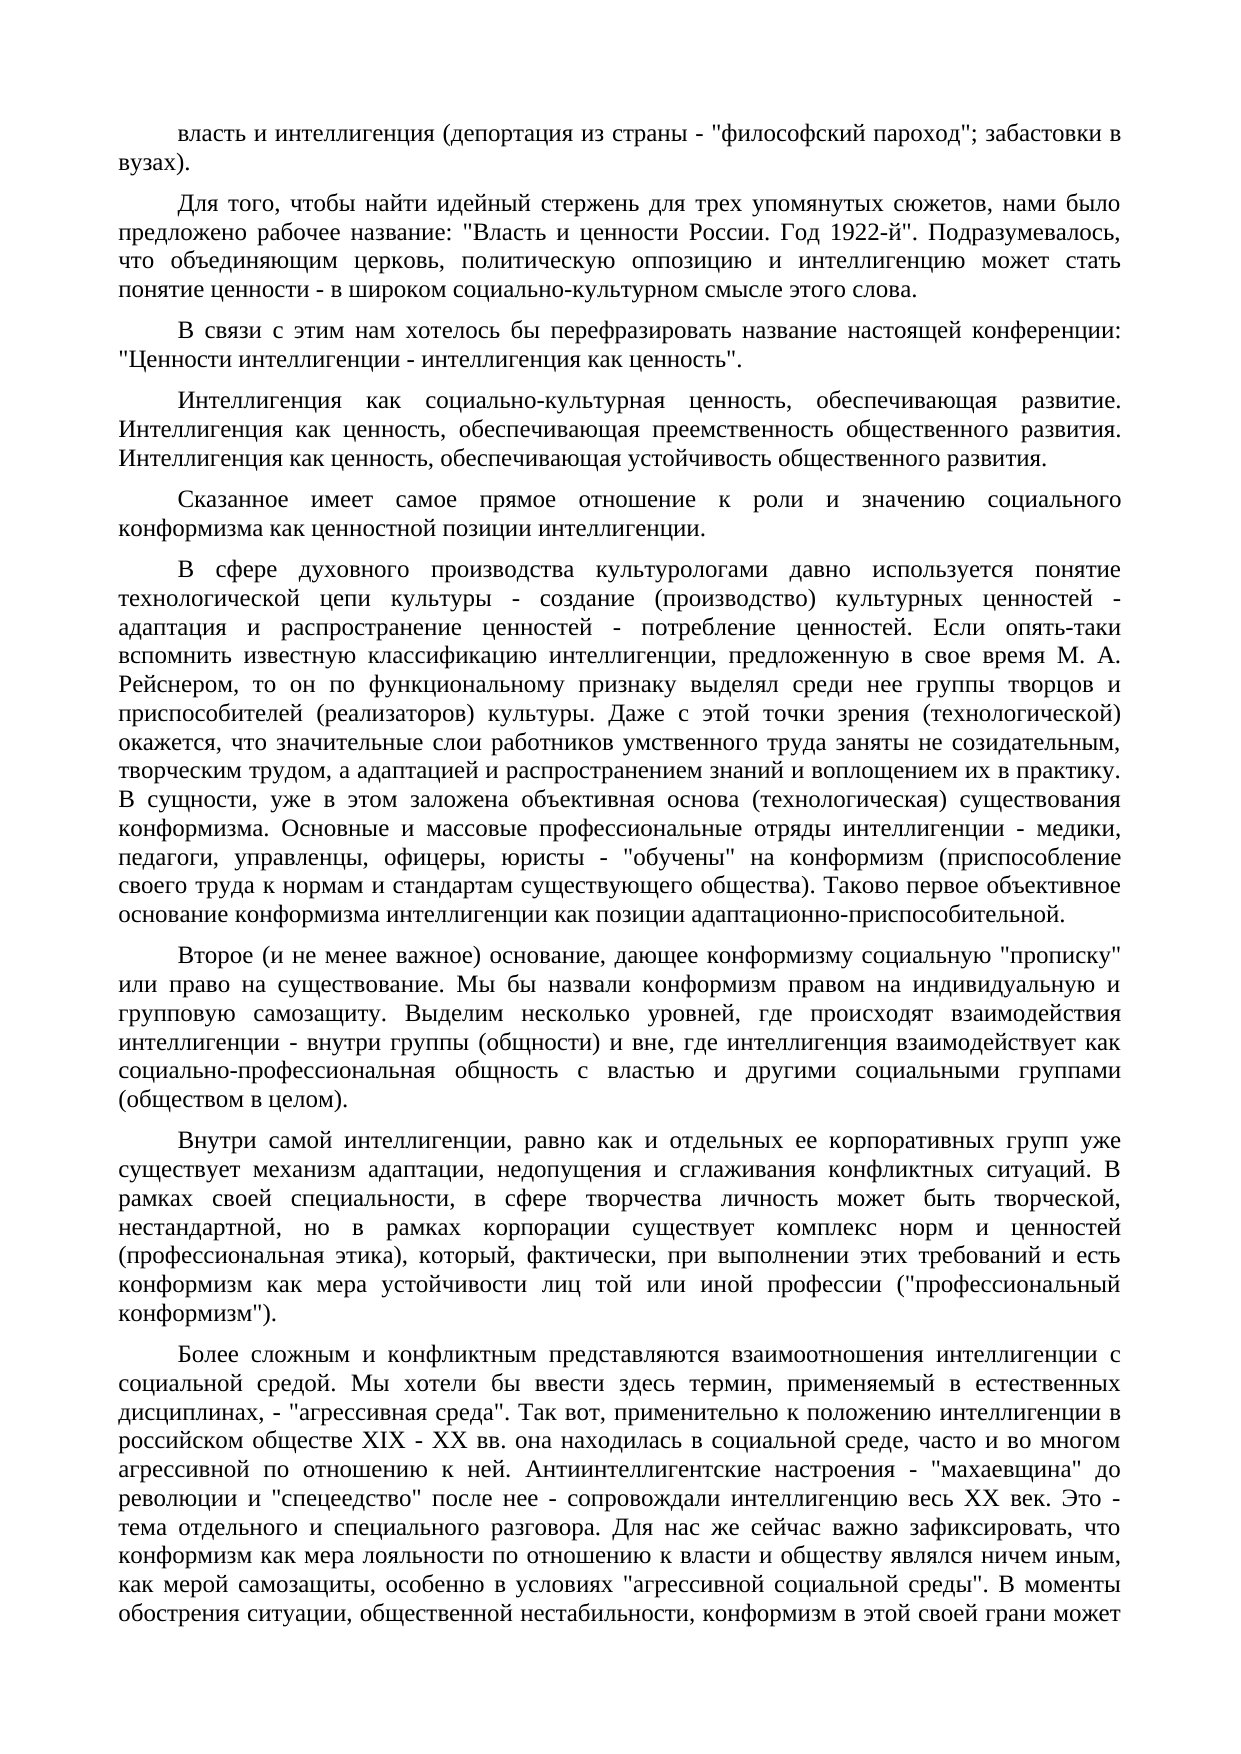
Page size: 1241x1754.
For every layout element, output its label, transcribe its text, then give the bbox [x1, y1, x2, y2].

text Интеллигенция как социально-культурная ценность, обеспечивающая развитие. Интеллигенция как ценность, обеспечивающая преемственность общественного развития. Интеллигенция как ценность, обеспечивающая устойчивость общественного развития. [118, 386, 1122, 472]
text В связи с этим нам хотелось бы перефразировать название настоящей конференции: "Ценности интеллигенции - интеллигенция как ценность". [118, 316, 1122, 373]
text Внутри самой интеллигенции, равно как и отдельных ее корпоративных групп уже существует механизм адаптации, недопущения и сглаживания конфликтных ситуаций. В рамках своей специальности, в сфере творчества личность может быть творческой, нестандартной, но в рамках корпорации существует комплекс норм и ценностей (профессиональная этика), который, фактически, при выполнении этих требований и есть конформизм как мера устойчивости лиц той или иной профессии ("профессиональный конформизм"). [118, 1126, 1122, 1327]
text Второе (и не менее важное) основание, дающее конформизму социальную "прописку" или право на существование. Мы бы назвали конформизм правом на индивидуальную и групповую самозащиту. Выделим несколько уровней, где происходят взаимодействия интеллигенции - внутри группы (общности) и вне, где интеллигенция взаимодействует как социально-профессиональная общность с властью и другими социальными группами (обществом в целом). [118, 941, 1122, 1113]
text Для того, чтобы найти идейный стержень для трех упомянутых сюжетов, нами было предложено рабочее название: "Власть и ценности России. Год 1922-й". Подразумевалось, что объединяющим церковь, политическую оппозицию и интеллигенцию может стать понятие ценности - в широком социально-культурном смысле этого слова. [118, 188, 1122, 303]
text Сказанное имеет самое прямое отношение к роли и значению социального конформизма как ценностной позиции интеллигенции. [118, 484, 1122, 542]
text В сфере духовного производства культурологами давно используется понятие технологической цепи культуры - создание (производство) культурных ценностей - адаптация и распространение ценностей - потребление ценностей. Если опять-таки вспомнить известную классификацию интеллигенции, предложенную в свое время М. А. Рейснером, то он по функциональному признаку выделял среди нее группы творцов и приспособителей (реализаторов) культуры. Даже с этой точки зрения (технологической) окажется, что значительные слои работников умственного труда заняты не созидательным, творческим трудом, а адаптацией и распространением знаний и воплощением их в практику. В сущности, уже в этом заложена объективная основа (технологическая) существования конформизма. Основные и массовые профессиональные отряды интеллигенции - медики, педагоги, управленцы, офицеры, юристы - "обучены" на конформизм (приспособление своего труда к нормам и стандартам существующего общества). Таково первое объективное основание конформизма интеллигенции как позиции адаптационно-приспособительной. [118, 554, 1122, 928]
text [118, 1339, 1122, 1627]
text власть и интеллигенция (депортация из страны - "философский пароход"; забастовки в вузах). [118, 118, 1122, 176]
